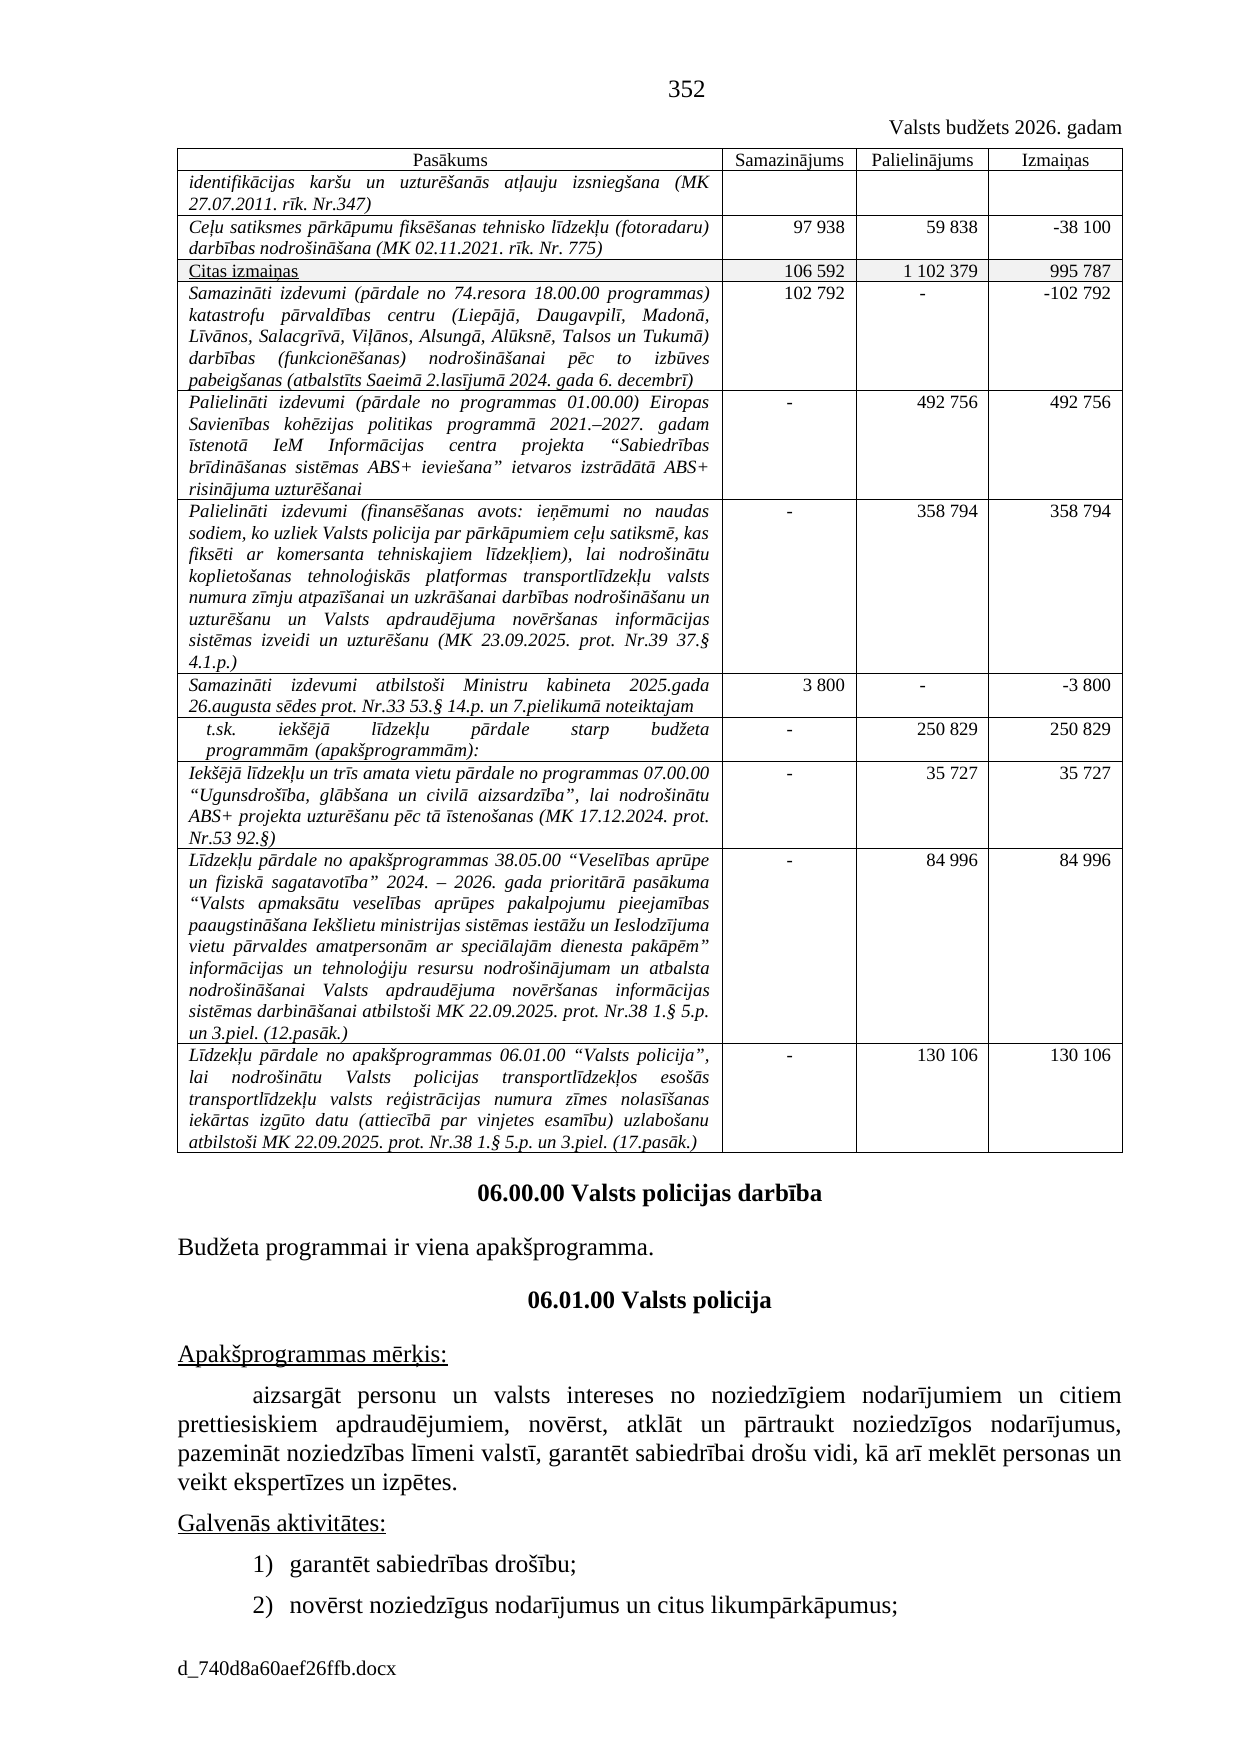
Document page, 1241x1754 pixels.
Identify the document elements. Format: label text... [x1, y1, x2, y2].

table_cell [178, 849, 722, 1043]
text Galvenās aktivitātes: [177, 1508, 1122, 1537]
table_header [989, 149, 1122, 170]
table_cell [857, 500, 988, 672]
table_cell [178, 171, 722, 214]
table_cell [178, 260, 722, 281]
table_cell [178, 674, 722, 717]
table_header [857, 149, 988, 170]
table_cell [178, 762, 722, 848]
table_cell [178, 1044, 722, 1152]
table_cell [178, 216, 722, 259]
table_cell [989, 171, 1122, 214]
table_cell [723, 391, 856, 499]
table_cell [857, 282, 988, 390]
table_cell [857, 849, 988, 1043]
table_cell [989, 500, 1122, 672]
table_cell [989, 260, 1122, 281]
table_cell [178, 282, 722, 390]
text aizsargāt personu un valsts intereses no noziedzīgiem nodarījumiem un citiem prettiesiskiem apdraudējumiem, novērst, atklāt un pārtraukt noziedzīgos nodarījumus, pazemināt noziedzības līmeni valstī, garantēt sabiedrībai drošu vidi, kā arī meklēt personas un veikt ekspertīzes un izpētes. [177, 1381, 1122, 1496]
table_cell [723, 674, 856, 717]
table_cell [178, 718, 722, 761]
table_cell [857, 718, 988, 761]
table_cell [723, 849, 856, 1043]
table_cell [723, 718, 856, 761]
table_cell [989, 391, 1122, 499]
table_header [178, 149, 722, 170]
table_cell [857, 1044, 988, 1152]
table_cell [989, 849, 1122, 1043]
list novērst noziedzīgus nodarījumus un citus likumpārkāpumus; [252, 1591, 1122, 1619]
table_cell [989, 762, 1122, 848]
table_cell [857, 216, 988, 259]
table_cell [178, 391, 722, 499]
text 06.01.00 Valsts policija [177, 1286, 1122, 1314]
text Budžeta programmai ir viena apakšprogramma. [177, 1232, 1122, 1261]
list garantēt sabiedrības drošību; [252, 1549, 1122, 1578]
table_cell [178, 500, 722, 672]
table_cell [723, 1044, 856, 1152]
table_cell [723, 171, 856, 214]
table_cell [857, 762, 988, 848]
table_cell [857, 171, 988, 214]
list Apakšprogrammas mērķis: [177, 1339, 1122, 1368]
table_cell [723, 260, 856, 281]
text 06.00.00 Valsts policijas darbība [177, 1178, 1122, 1207]
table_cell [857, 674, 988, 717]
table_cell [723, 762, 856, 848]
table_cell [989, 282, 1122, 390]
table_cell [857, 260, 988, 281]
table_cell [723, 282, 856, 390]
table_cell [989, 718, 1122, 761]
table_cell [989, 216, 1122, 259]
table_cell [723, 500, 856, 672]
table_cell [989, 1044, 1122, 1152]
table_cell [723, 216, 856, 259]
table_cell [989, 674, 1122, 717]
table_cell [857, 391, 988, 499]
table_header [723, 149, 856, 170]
